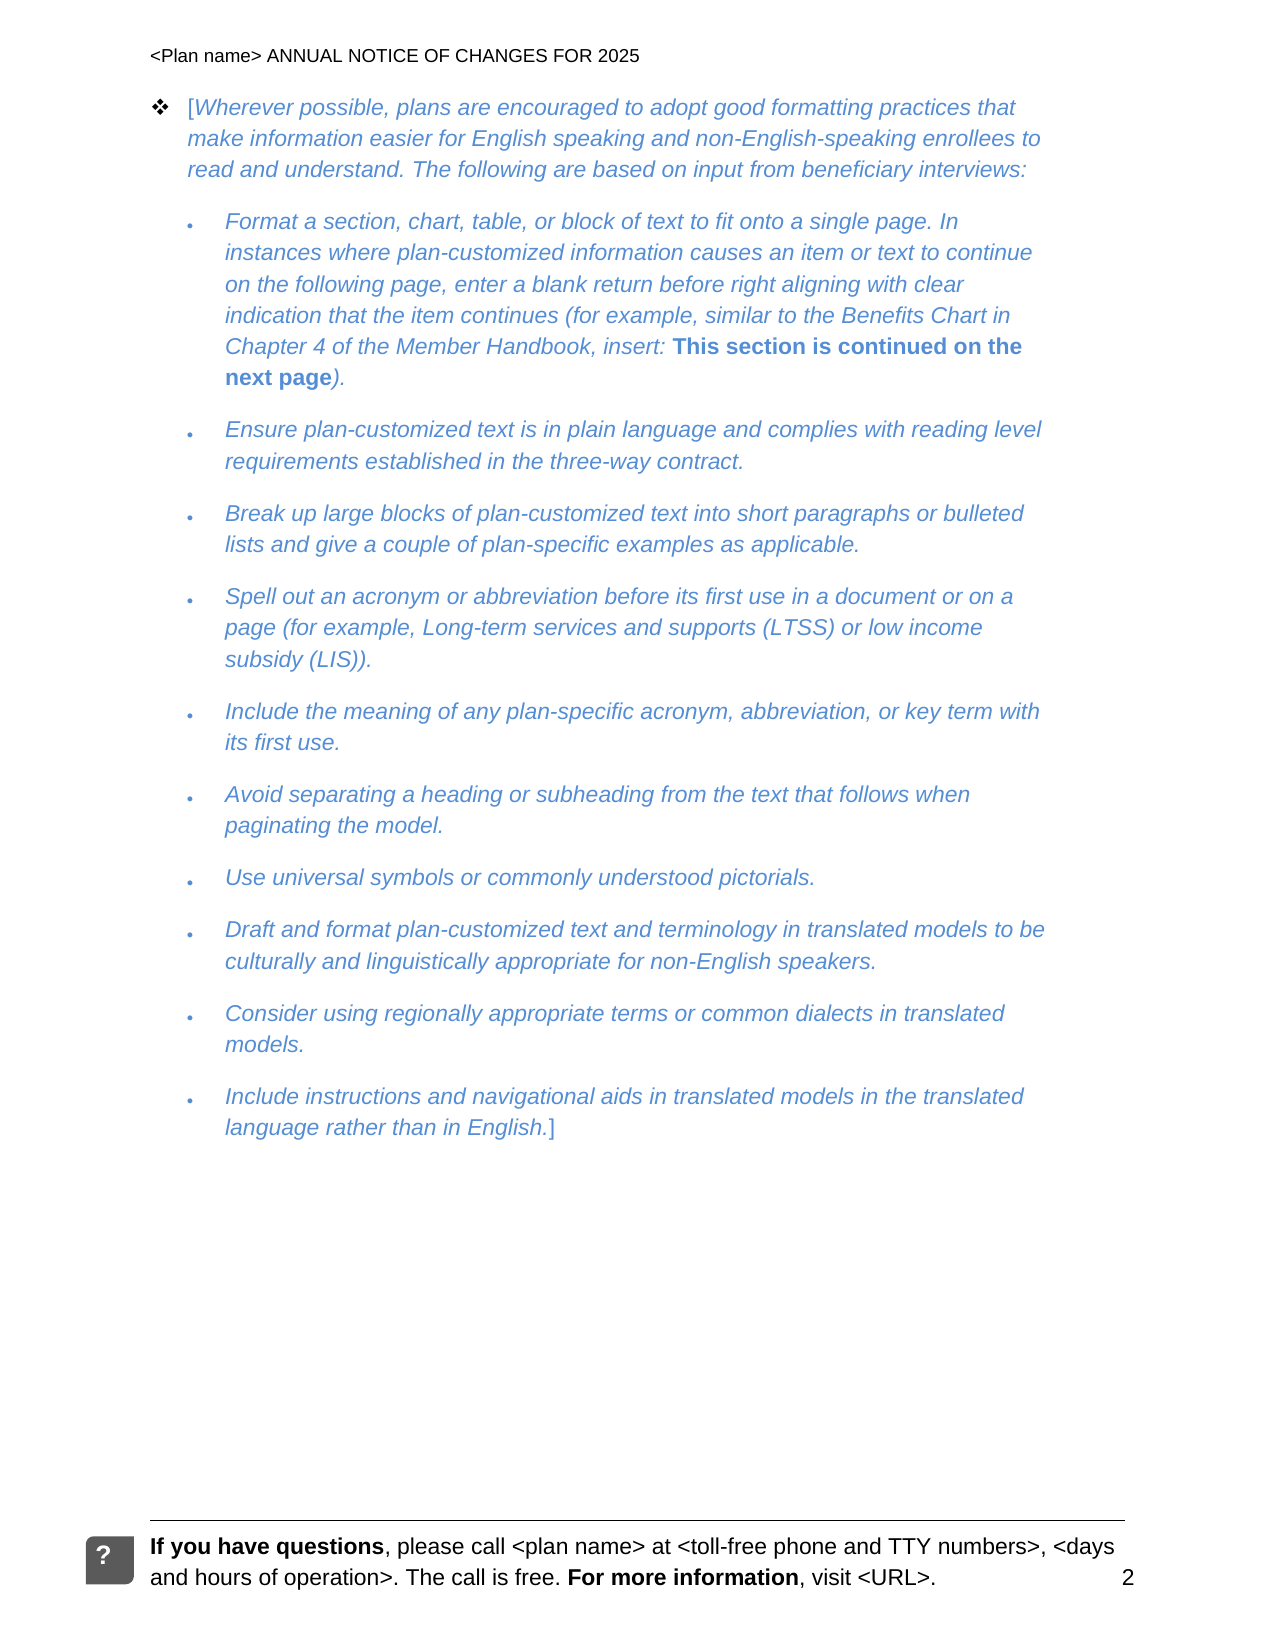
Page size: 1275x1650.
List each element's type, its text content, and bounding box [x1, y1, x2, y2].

list Draft and format plan-customized text and terminology in translated models to be culturally and linguistically appropriate for non-English speakers. [187, 913, 1050, 975]
list Use universal symbols or commonly understood pictorials. [187, 861, 1050, 892]
list [Wherever possible, plans are encouraged to adopt good formatting practices that make information easier for English speaking and non-English-speaking enrollees to read and understand. The following are based on input from beneficiary interviews: [150, 90, 1050, 184]
list Break up large blocks of plan-customized text into short paragraphs or bulleted lists and give a couple of plan-specific examples as applicable. [187, 496, 1050, 559]
list Include instructions and navigational aids in translated models in the translated language rather than in English.] [187, 1079, 1050, 1142]
list Avoid separating a heading or subheading from the text that follows when paginating the model. [187, 777, 1050, 840]
list Ensure plan-customized text is in plain language and complies with reading level requirements established in the three-way contract. [187, 413, 1050, 475]
list Format a section, chart, table, or block of text to fit onto a single page. In instances where plan-customized information causes an item or text to continue on the following page, enter a blank return before right aligning with clear indication that the item continues (for example, similar to the Benefits Chart in Chapter 4 of the Member Handbook, insert: This section is continued on the next page). [187, 204, 1050, 392]
list Consider using regionally appropriate terms or common dialects in translated models. [187, 996, 1050, 1059]
list Include the meaning of any plan-specific acronym, abbreviation, or key term with its first use. [187, 694, 1050, 757]
list Spell out an acronym or abbreviation before its first use in a document or on a page (for example, Long-term services and supports (LTSS) or low income subsidy (LIS)). [187, 579, 1050, 673]
